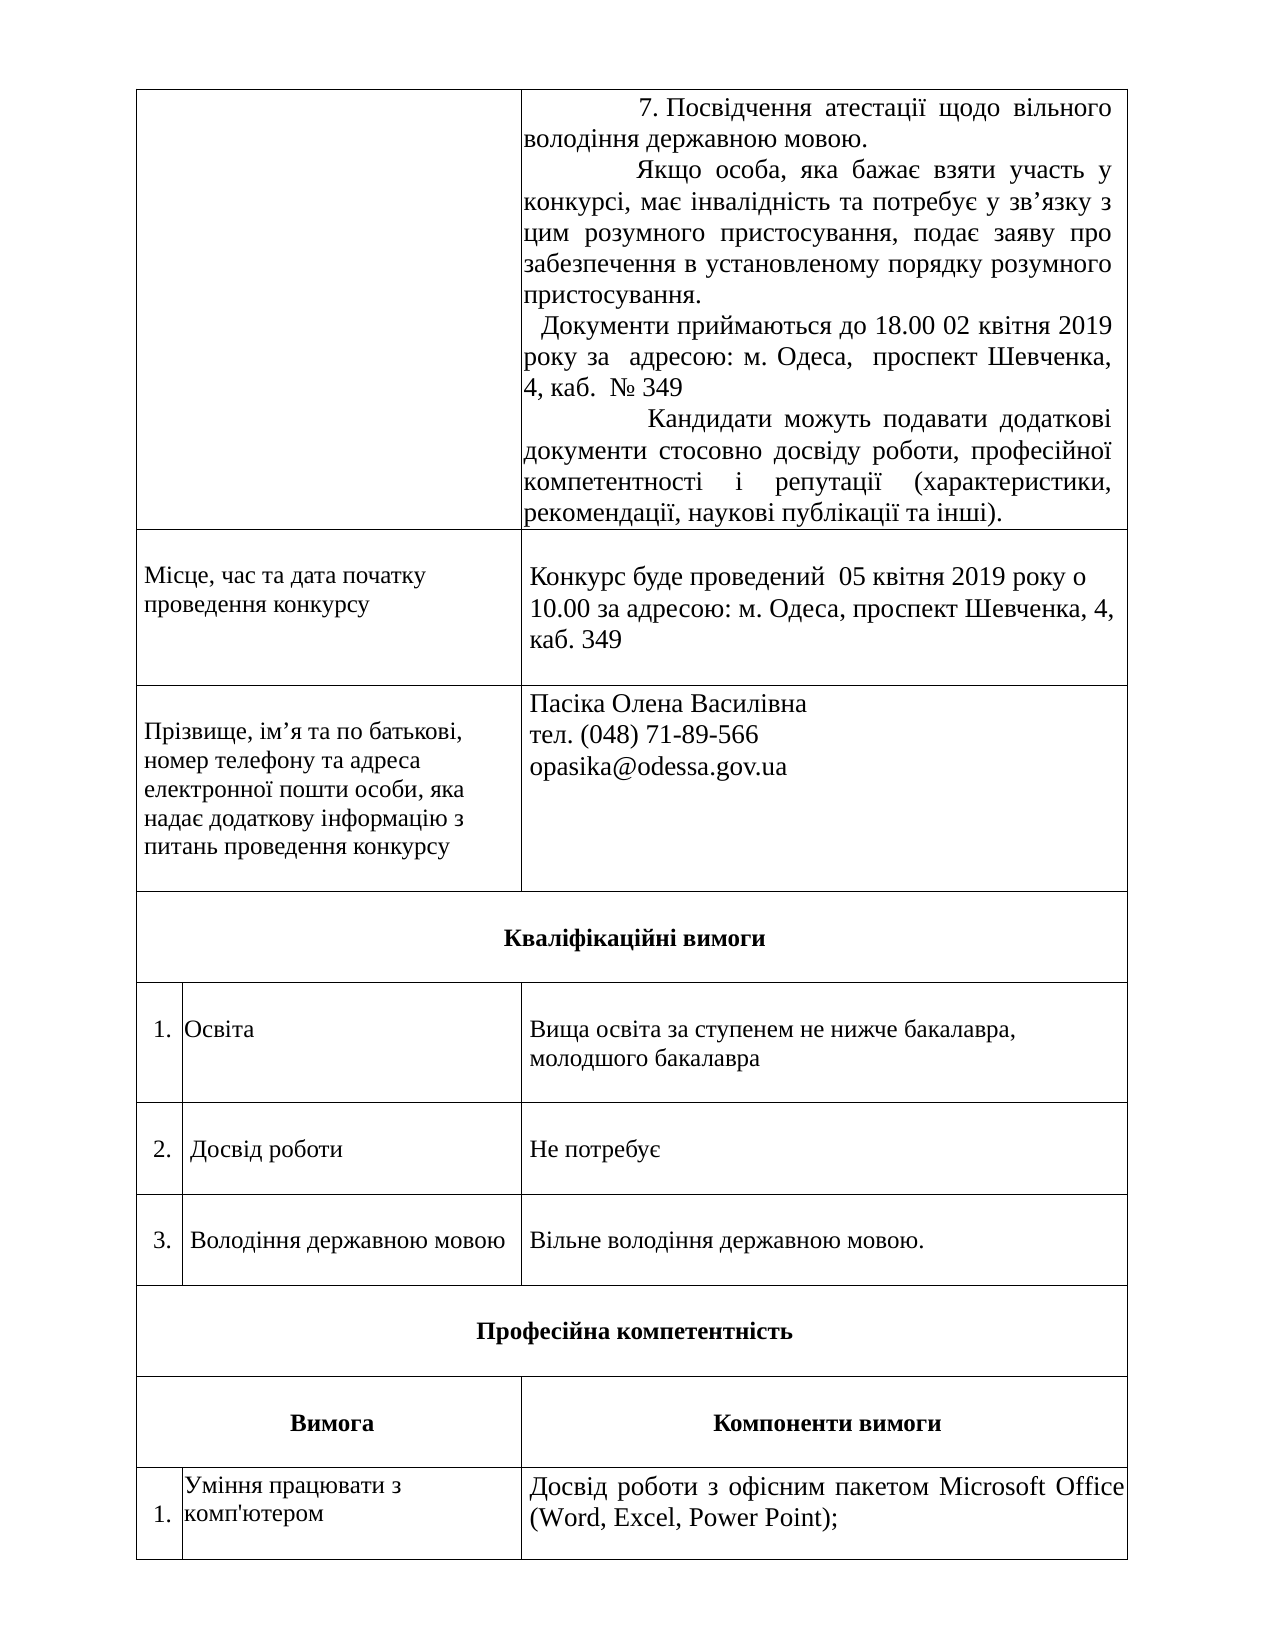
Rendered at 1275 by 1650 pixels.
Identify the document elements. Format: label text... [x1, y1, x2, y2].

table_cell Місце, час та дата початку проведення конкурсу [137, 530, 521, 685]
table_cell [522, 90, 1127, 529]
table_cell Кваліфікаційні вимоги [137, 892, 1127, 982]
table_cell Вища освіта за ступенем не нижче бакалавра, молодшого бакалавра [522, 983, 1127, 1102]
table_cell Прізвище, ім’я та по батькові, номер телефону та адреса електронної пошти особи, яка надає додаткову інформацію з питань проведення конкурсу [137, 686, 521, 891]
table_cell Не потребує [522, 1103, 1127, 1193]
table_cell 2. [137, 1103, 182, 1193]
table_cell Освіта [183, 983, 521, 1102]
table_cell Досвід роботи [183, 1103, 521, 1193]
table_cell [137, 90, 521, 529]
table_cell Вимога [137, 1377, 521, 1467]
table_cell Пасіка Олена Василівна тел. (048) 71-89-566 opasika@odessa.gov.ua [522, 686, 1127, 891]
table_cell 1. [137, 983, 182, 1102]
table_cell Володіння державною мовою [183, 1195, 521, 1285]
table_cell Професійна компетентність [137, 1286, 1127, 1376]
table_cell Компоненти вимоги [522, 1377, 1127, 1467]
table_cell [522, 1468, 1127, 1558]
table_cell Конкурс буде проведений 05 квітня 2019 року о 10.00 за адресою: м. Одеса, проспект Шевченка, 4, каб. 349 [522, 530, 1127, 685]
table_cell Вільне володіння державною мовою. [522, 1195, 1127, 1285]
table_cell 3. [137, 1195, 182, 1285]
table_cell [183, 1468, 521, 1558]
table_cell 1. [137, 1468, 182, 1558]
